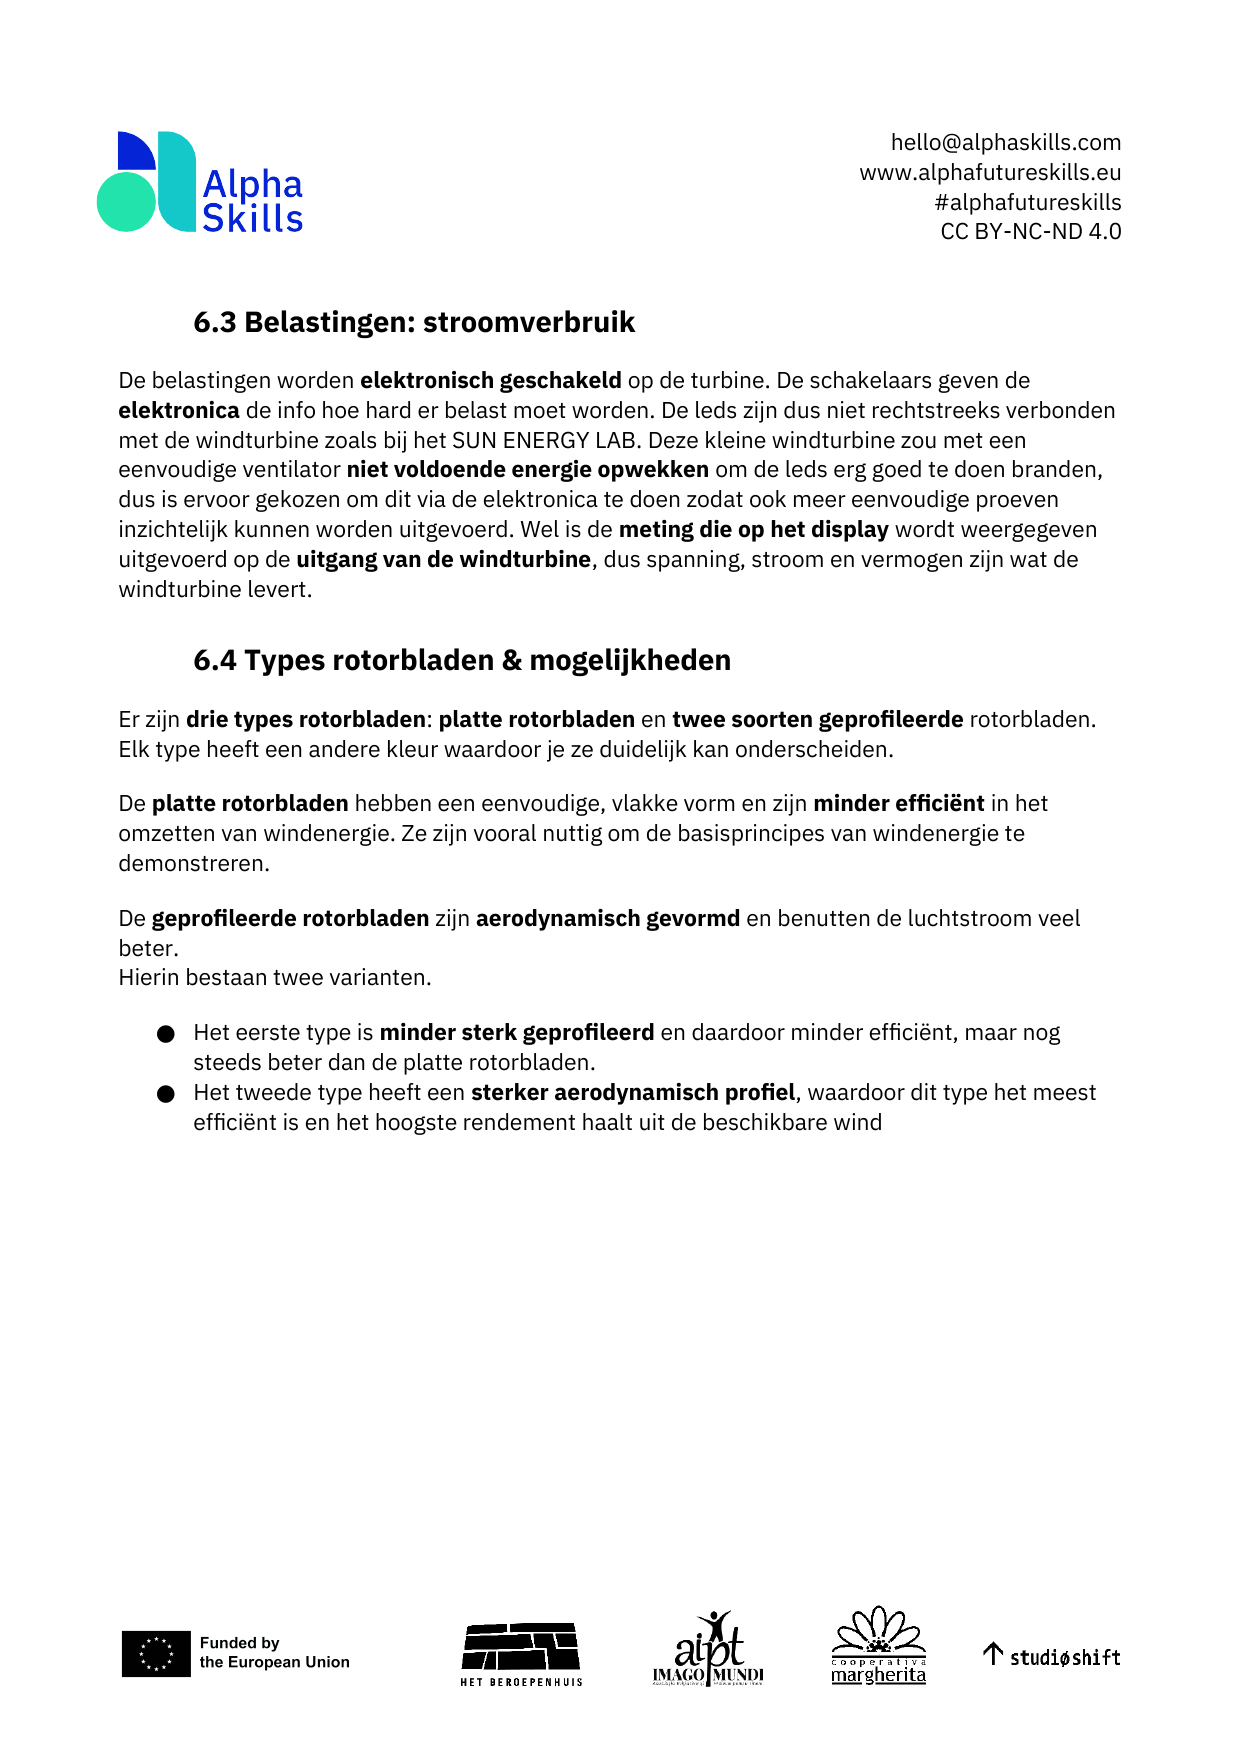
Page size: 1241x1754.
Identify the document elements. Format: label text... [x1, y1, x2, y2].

picture [90, 128, 309, 235]
picture [826, 1601, 931, 1689]
text De geprofileerde rotorbladen zijn aerodynamisch gevormd en benutten de luchtstroom veel beter. Hierin bestaan twee varianten. [118, 903, 1122, 992]
text De platte rotorbladen hebben een eenvoudige, vlakke vorm en zijn minder efficiënt in het omzetten van windenergie. Ze zijn vooral nuttig om de basisprincipes van windenergie te demonstreren. [118, 788, 1122, 878]
subtitle 6.3 Belastingen: stroomverbruik [118, 302, 1122, 340]
list Het eerste type is minder sterk geprofileerd en daardoor minder efficiënt, maar nog steeds beter dan de platte rotorbladen. [156, 1017, 1122, 1077]
list Het tweede type heeft een sterker aerodynamisch profiel, waardoor dit type het meest efficiënt is en het hoogste rendement haalt uit de beschikbare wind [156, 1077, 1122, 1136]
picture [438, 1596, 604, 1713]
subtitle 6.4 Types rotorbladen & mogelijkheden [118, 641, 1122, 679]
picture [981, 1639, 1122, 1669]
picture [652, 1610, 764, 1687]
picture [118, 1627, 359, 1681]
text De belastingen worden elektronisch geschakeld op de turbine. De schakelaars geven de elektronica de info hoe hard er belast moet worden. De leds zijn dus niet rechtstreeks verbonden met de windturbine zoals bij het SUN ENERGY LAB. Deze kleine windturbine zou met een eenvoudige ventilator niet voldoende energie opwekken om de leds erg goed te doen branden, dus is ervoor gekozen om dit via de elektronica te doen zodat ook meer eenvoudige proeven inzichtelijk kunnen worden uitgevoerd. Wel is de meting die op het display wordt weergegeven uitgevoerd op de uitgang van de windturbine, dus spanning, stroom en vermogen zijn wat de windturbine levert. [118, 365, 1122, 603]
text Er zijn drie types rotorbladen: platte rotorbladen en twee soorten geprofileerde rotorbladen. Elk type heeft een andere kleur waardoor je ze duidelijk kan onderscheiden. [118, 704, 1122, 763]
